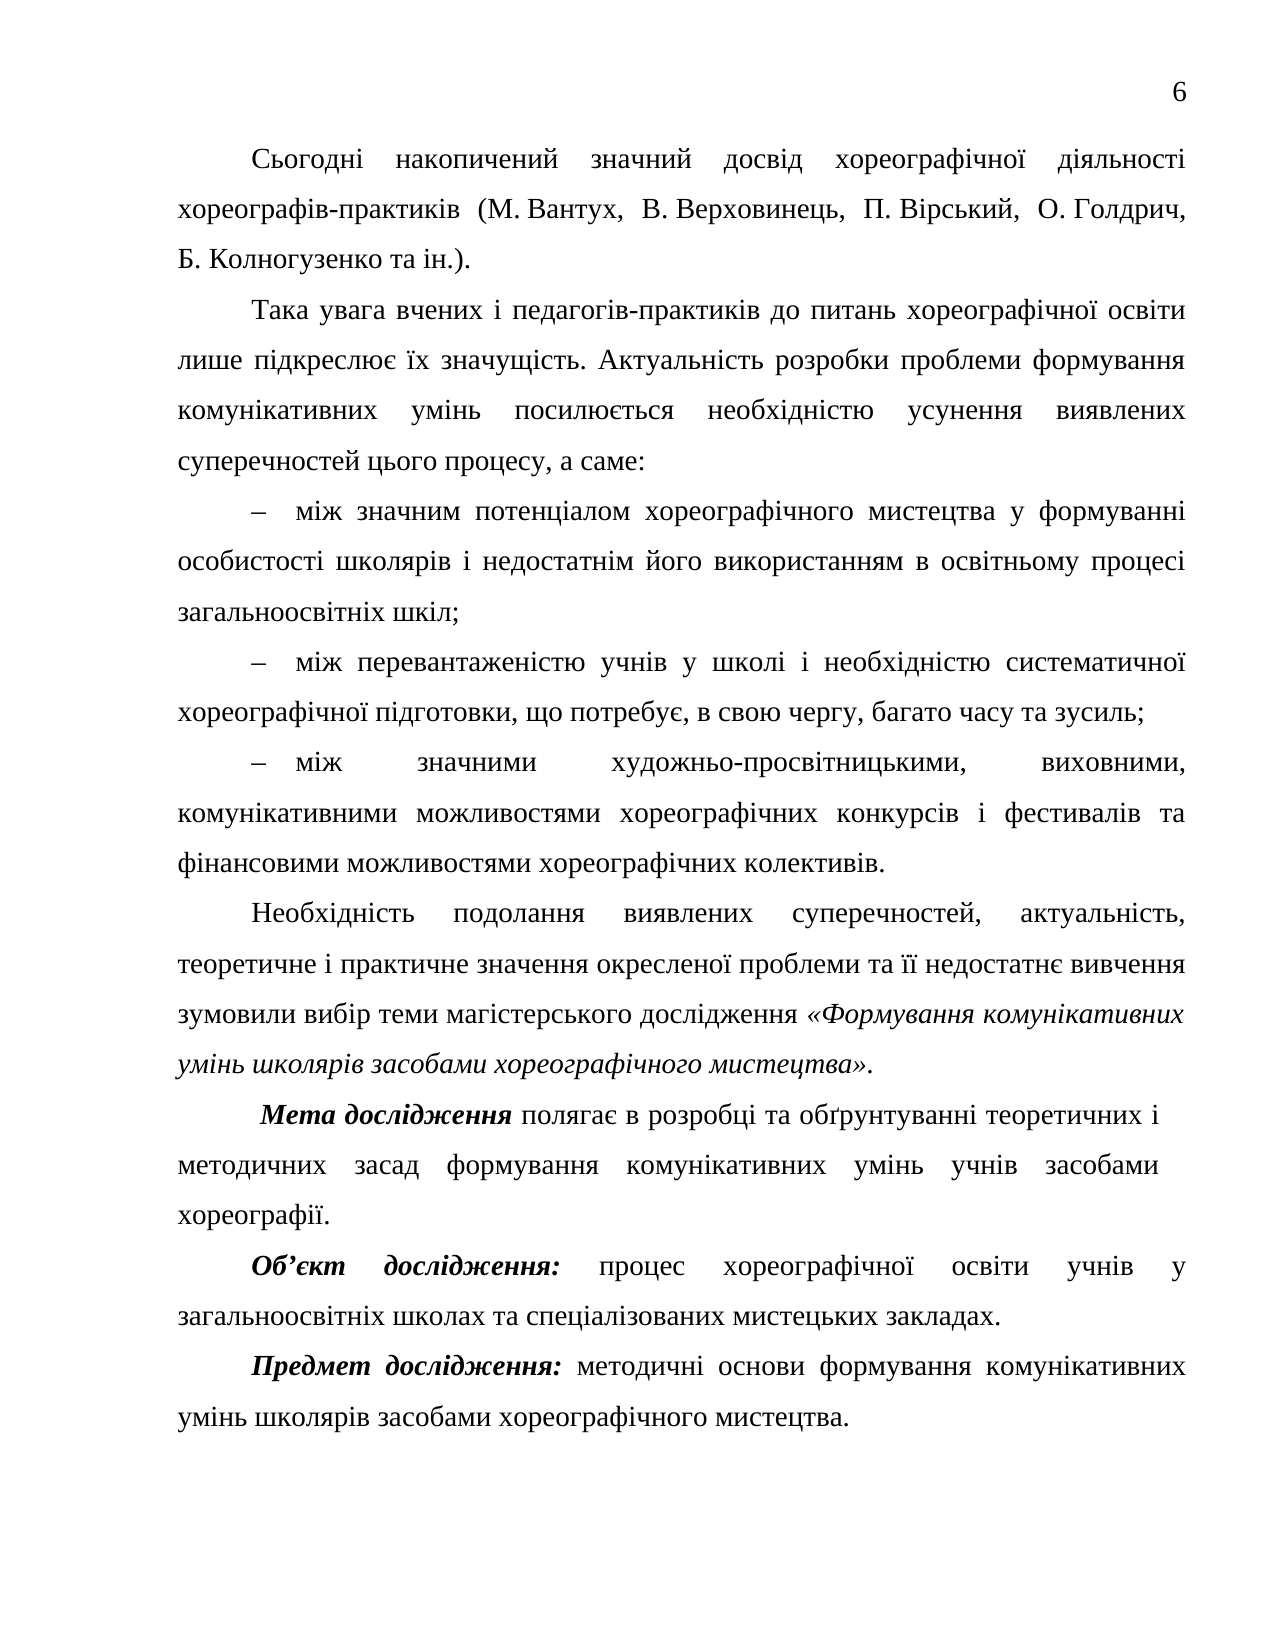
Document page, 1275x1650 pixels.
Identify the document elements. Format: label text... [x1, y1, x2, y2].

text Мета дослідження полягає в розробці та обґрунтуванні теоретичних і методичних засад формування комунікативних умінь учнів засобами хореографії. [177, 1097, 1160, 1231]
text Така увага вчених і педагогів-практиків до питань хореографічної освіти лише підкреслює їх значущість. Актуальність розробки проблеми формування комунікативних умінь посилюється необхідністю усунення виявлених суперечностей цього процесу, а саме: [177, 292, 1186, 476]
text Сьогодні накопичений значний досвід хореографічної діяльності хореографів-практиків (М. Вантух, В. Верховинець, П. Вірський, О. Голдрич, Б. Колногузенко та ін.). [177, 141, 1186, 275]
list між значними художньо-просвітницькими, виховними, комунікативними можливостями хореографічних конкурсів і фестивалів та фінансовими можливостями хореографічних колективів. [177, 744, 1186, 879]
list між значним потенціалом хореографічного мистецтва у формуванні особистості школярів і недостатнім його використанням в освітньому процесі загальноосвітніх шкіл; [177, 493, 1186, 627]
text Необхідність подолання виявлених суперечностей, актуальність, теоретичне і практичне значення окресленої проблеми та її недостатнє вивчення зумовили вибір теми магістерського дослідження «Формування комунікативних умінь школярів засобами хореографічного мистецтва». [177, 896, 1186, 1080]
text Предмет дослідження: методичні основи формування комунікативних умінь школярів засобами хореографічного мистецтва. [177, 1348, 1186, 1432]
list між перевантаженістю учнів у школі і необхідністю систематичної хореографічної підготовки, що потребує, в свою чергу, багато часу та зусиль; [177, 644, 1186, 728]
text Об’єкт дослідження: процес хореографічної освіти учнів у загальноосвітніх школах та спеціалізованих мистецьких закладах. [177, 1248, 1186, 1332]
